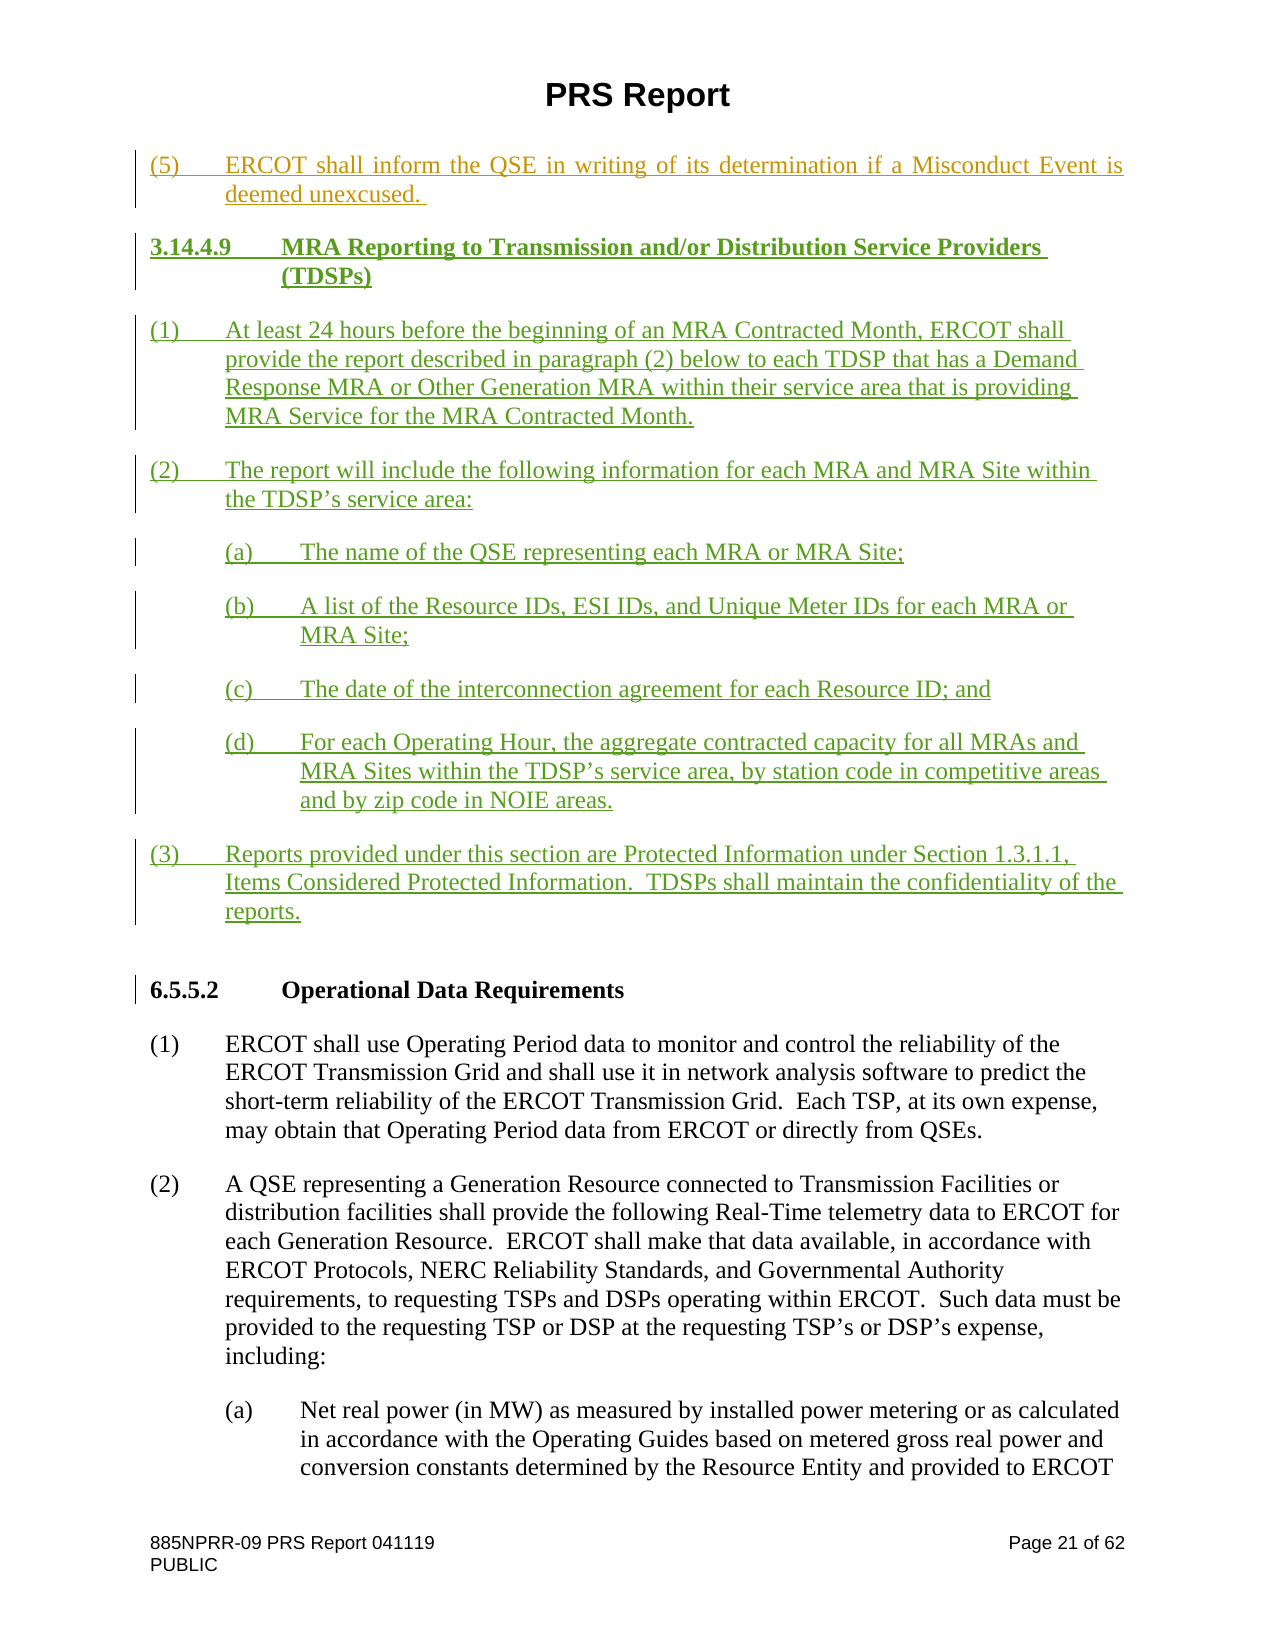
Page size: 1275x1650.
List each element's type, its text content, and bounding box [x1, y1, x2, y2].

text (2) A QSE representing a Generation Resource connected to Transmission Facilities or distribution facilities shall provide the following Real-Time telemetry data to ERCOT for each Generation Resource. ERCOT shall make that data available, in accordance with ERCOT Protocols, NERC Reliability Standards, and Governmental Authority requirements, to requesting TSPs and DSPs operating within ERCOT. Such data must be provided to the requesting TSP or DSP at the requesting TSP’s or DSP’s expense, including: [150, 1169, 1125, 1370]
text 6.5.5.2 Operational Data Requirements [150, 975, 1125, 1004]
text (1) ERCOT shall use Operating Period data to monitor and control the reliability of the ERCOT Transmission Grid and shall use it in network analysis software to predict the short-term reliability of the ERCOT Transmission Grid. Each TSP, at its own expense, may obtain that Operating Period data from ERCOT or directly from QSEs. [150, 1029, 1125, 1144]
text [225, 1395, 1125, 1481]
